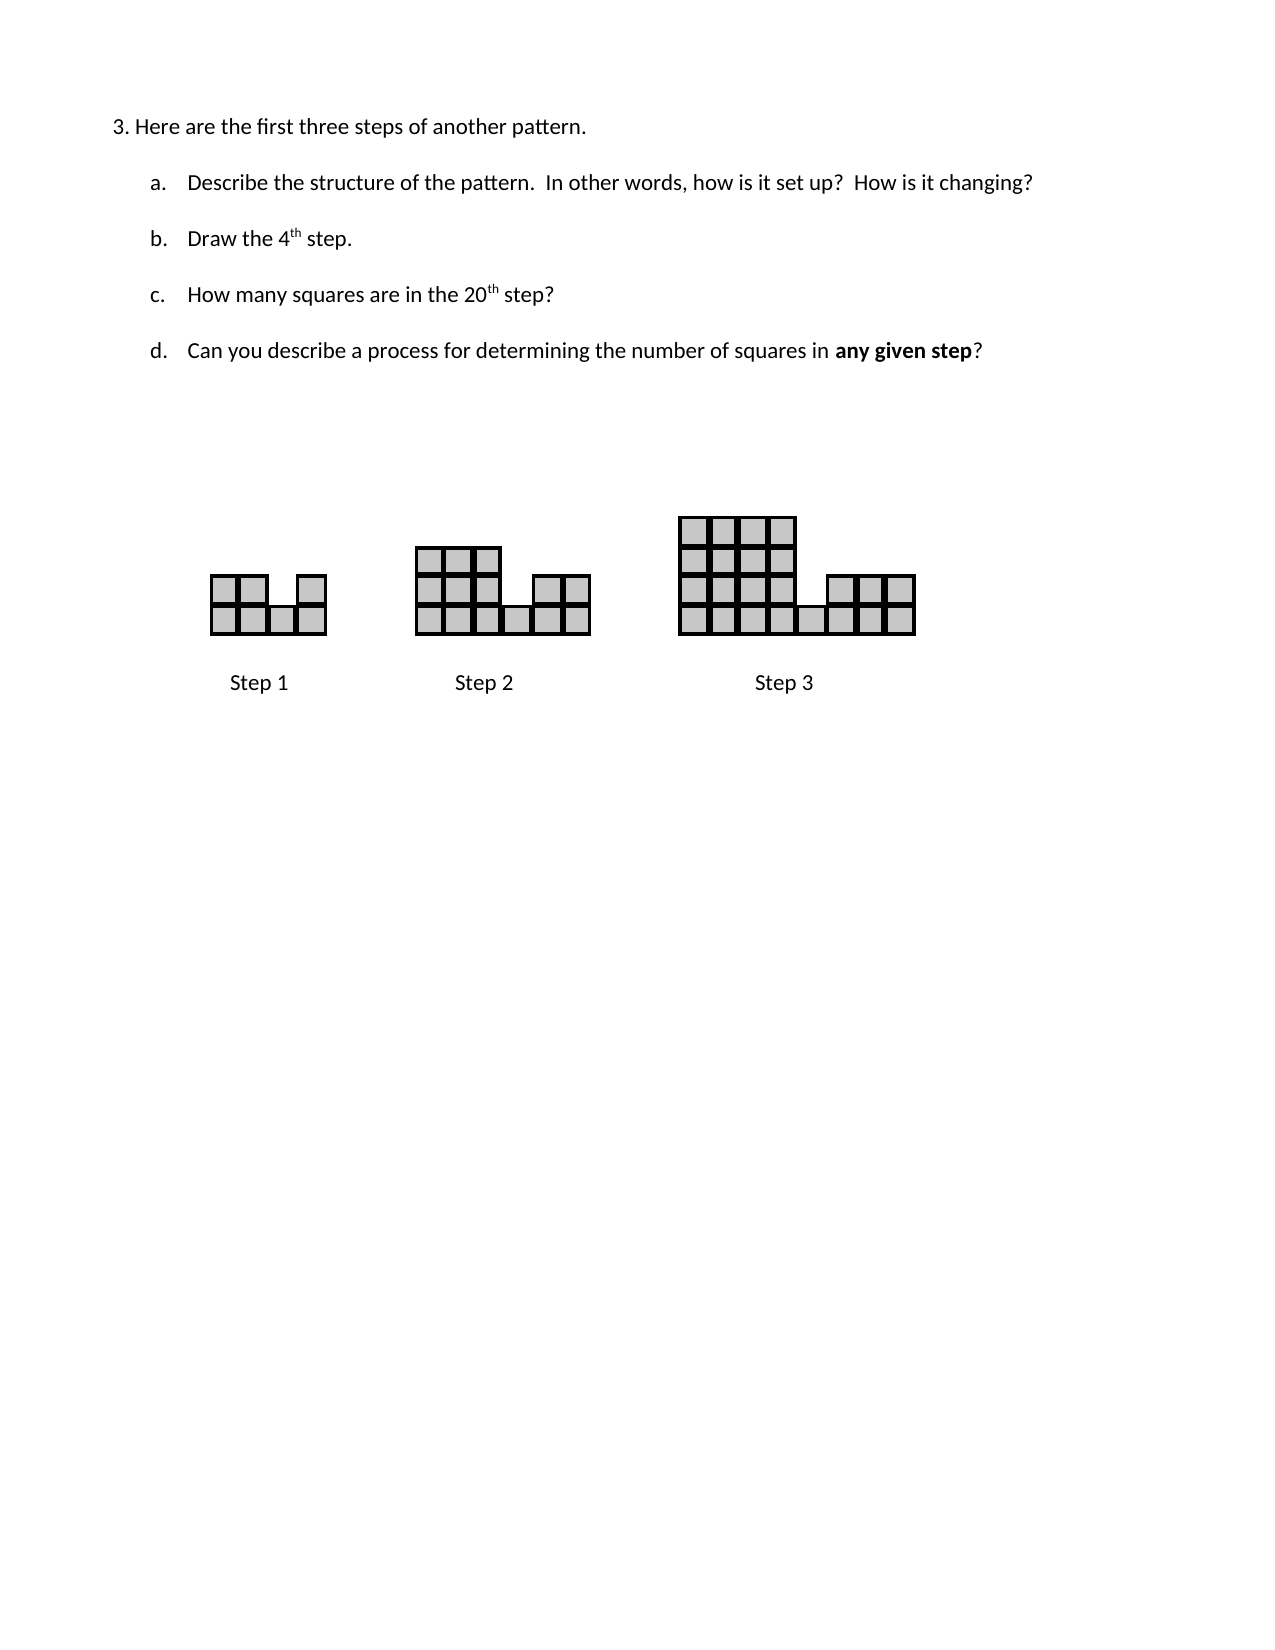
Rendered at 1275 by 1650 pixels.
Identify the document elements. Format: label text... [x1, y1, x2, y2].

list Describe the structure of the pattern. In other words, how is it set up? How is it changing? [150, 168, 1191, 197]
list Draw the 4th step. [150, 224, 1191, 253]
picture [187, 456, 955, 659]
list How many squares are in the 20th step? [150, 281, 1191, 309]
list Can you describe a process for determining the number of squares in any given step? [150, 337, 1191, 365]
text 3. Here are the first three steps of another pattern. [112, 112, 1191, 141]
